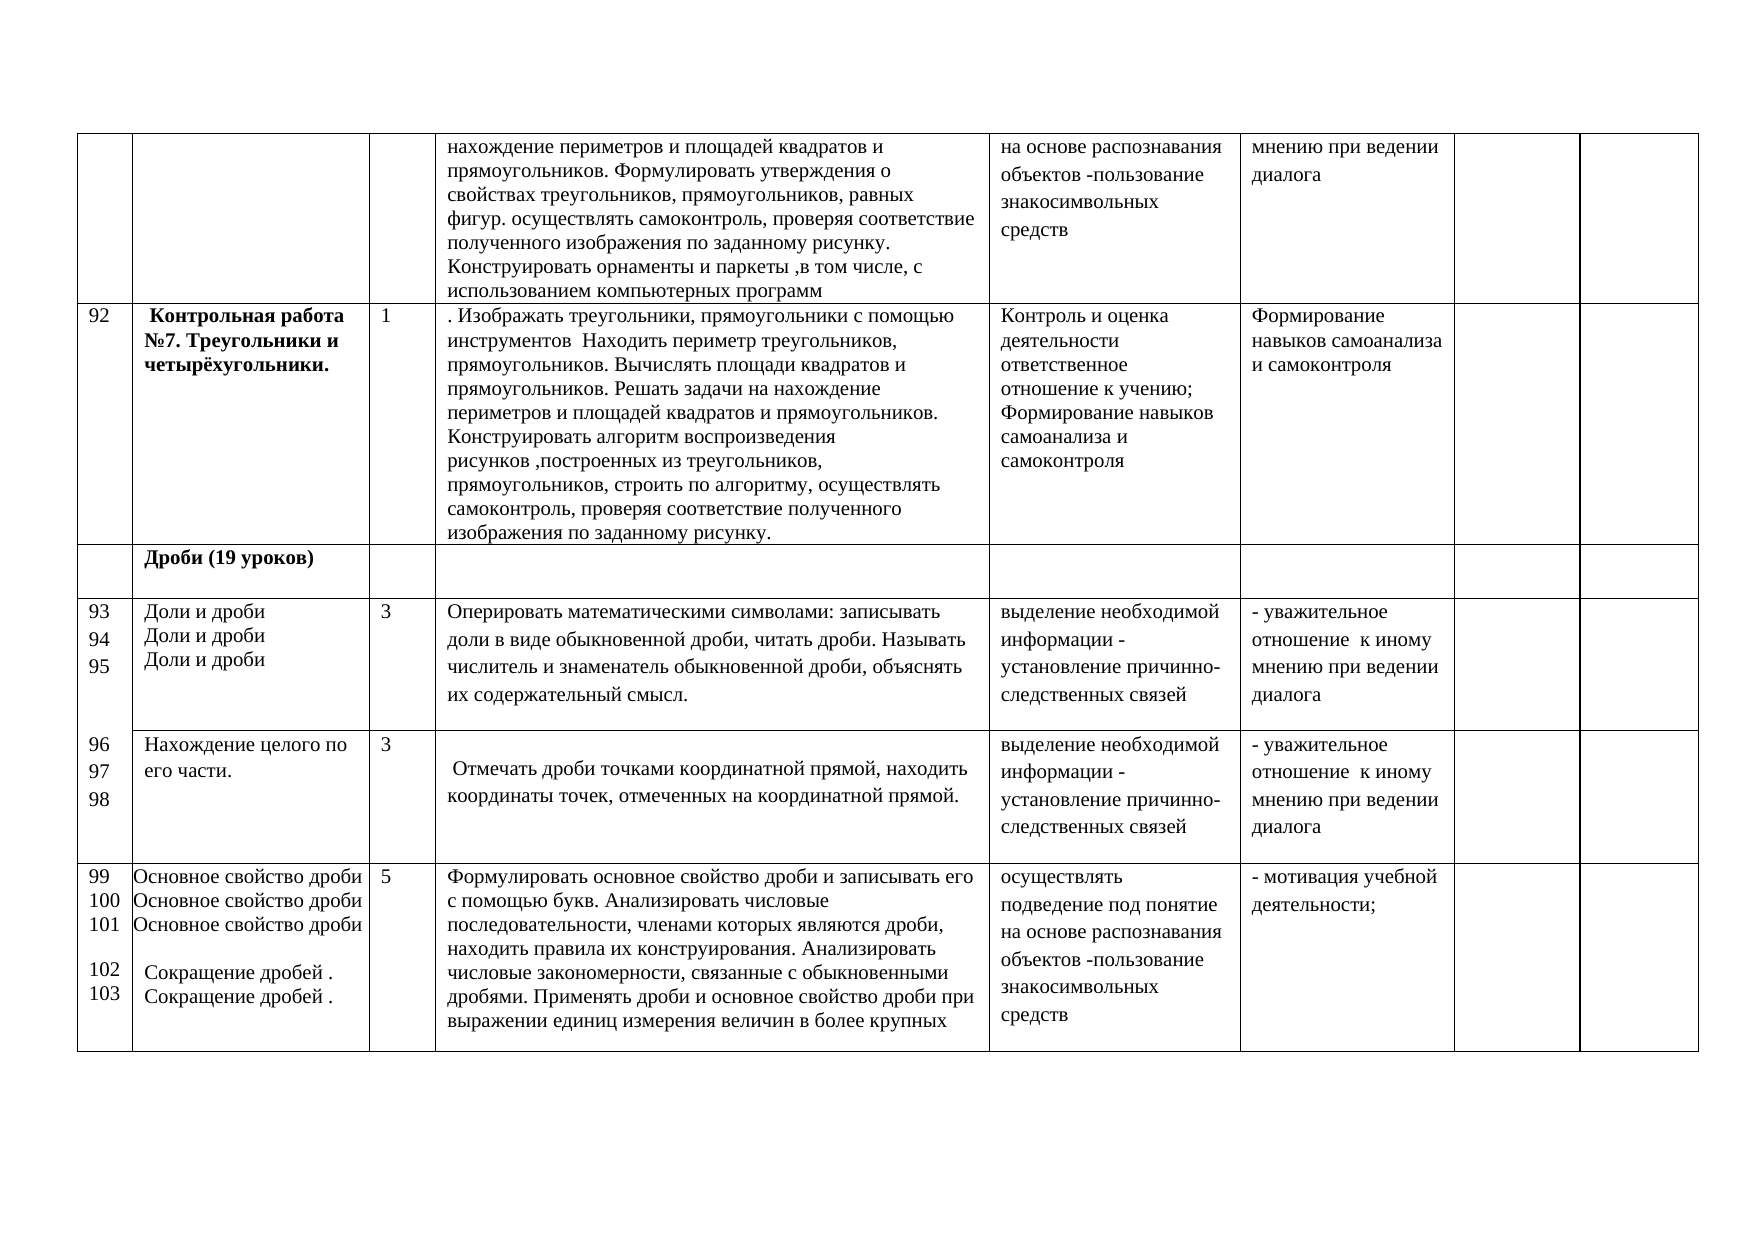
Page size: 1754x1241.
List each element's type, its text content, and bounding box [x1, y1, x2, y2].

table_cell Контрольная работа №7. Треугольники и четырёхугольники. [133, 304, 369, 544]
table_cell 92 [78, 304, 132, 544]
table_cell 5 [370, 864, 435, 1051]
table_cell осуществлять подведение под понятие на основе распознавания объектов -пользование знакосимвольных средств [990, 864, 1240, 1051]
table_cell Дроби (19 уроков) [133, 545, 369, 598]
table_cell 91 [78, 134, 132, 302]
table_cell [1581, 731, 1698, 863]
table_cell Отмечать дроби точками координатной прямой, находить координаты точек, отмеченных на координатной прямой. [436, 731, 989, 863]
table_cell 1 [370, 304, 435, 544]
table_cell - уважительное отношение к иному мнению при ведении диалога [1241, 599, 1454, 730]
table_cell 93 94 95 [78, 599, 132, 730]
table_cell 99 100 101 102103 [78, 864, 132, 1051]
table_cell выделение необходимой информации -установление причинно-следственных связей [990, 599, 1240, 730]
table_cell Основное свойство дроби Основное свойство дроби Основное свойство дроби Сокращение дробей . Сокращение дробей . [133, 864, 369, 1051]
table_cell [1455, 731, 1579, 863]
table_cell - уважительное отношение к иному мнению при ведении диалога [1241, 731, 1454, 863]
table_cell 3 [370, 599, 435, 730]
table_cell - мотивация учебной деятельности; [1241, 864, 1454, 1051]
table_cell . Изображать треугольники, прямоугольники с помощью инструментов Находить периметр треугольников, прямоугольников. Вычислять площади квадратов и прямоугольников. Решать задачи на нахождение периметров и площадей квадратов и прямоугольников. Конструировать алгоритм воспроизведения рисунков ,построенных из треугольников, прямоугольников, строить по алгоритму, осуществлять самоконтроль, проверяя соответствие полученного изображения по заданному рисунку. [436, 304, 989, 544]
table_cell 3 [370, 731, 435, 863]
table_cell [1581, 599, 1698, 730]
table_cell [1455, 545, 1579, 598]
table_cell [78, 545, 132, 598]
table_cell Нахождение целого по его части. [133, 731, 369, 863]
table_cell [1581, 545, 1698, 598]
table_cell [1241, 134, 1454, 302]
table_cell [436, 545, 989, 598]
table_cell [133, 134, 369, 302]
table_cell Контроль и оценка деятельности ответственное отношение к учению; Формирование навыков самоанализа и самоконтроля [990, 304, 1240, 544]
table_cell [990, 545, 1240, 598]
table_cell 1 [370, 134, 435, 302]
table_cell выделение необходимой информации -установление причинно-следственных связей [990, 731, 1240, 863]
table_cell Оперировать математическими символами: записывать доли в виде обыкновенной дроби, читать дроби. Называть числитель и знаменатель обыкновенной дроби, объяснять их содержательный смысл. [436, 599, 989, 730]
table_cell [1455, 864, 1579, 1051]
table_cell [1581, 304, 1698, 544]
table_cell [436, 134, 989, 302]
table_cell [1455, 134, 1579, 302]
table_cell 96 97 98 [78, 730, 132, 863]
table_cell [1581, 864, 1698, 1051]
table_cell [370, 545, 435, 598]
table_cell [1455, 304, 1579, 544]
table_cell Формулировать основное свойство дроби и записывать его с помощью букв. Анализировать числовые последовательности, членами которых являются дроби, находить правила их конструирования. Анализировать числовые закономерности, связанные с обыкновенными дробями. Применять дроби и основное свойство дроби при выражении единиц измерения величин в более крупных [436, 864, 989, 1051]
table_cell Доли и дроби Доли и дроби Доли и дроби [133, 599, 369, 730]
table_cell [990, 134, 1240, 302]
table_cell [1455, 599, 1579, 730]
table_cell [1241, 545, 1454, 598]
table_cell [1581, 134, 1698, 302]
table_cell Формирование навыков самоанализа и самоконтроля [1241, 304, 1454, 544]
